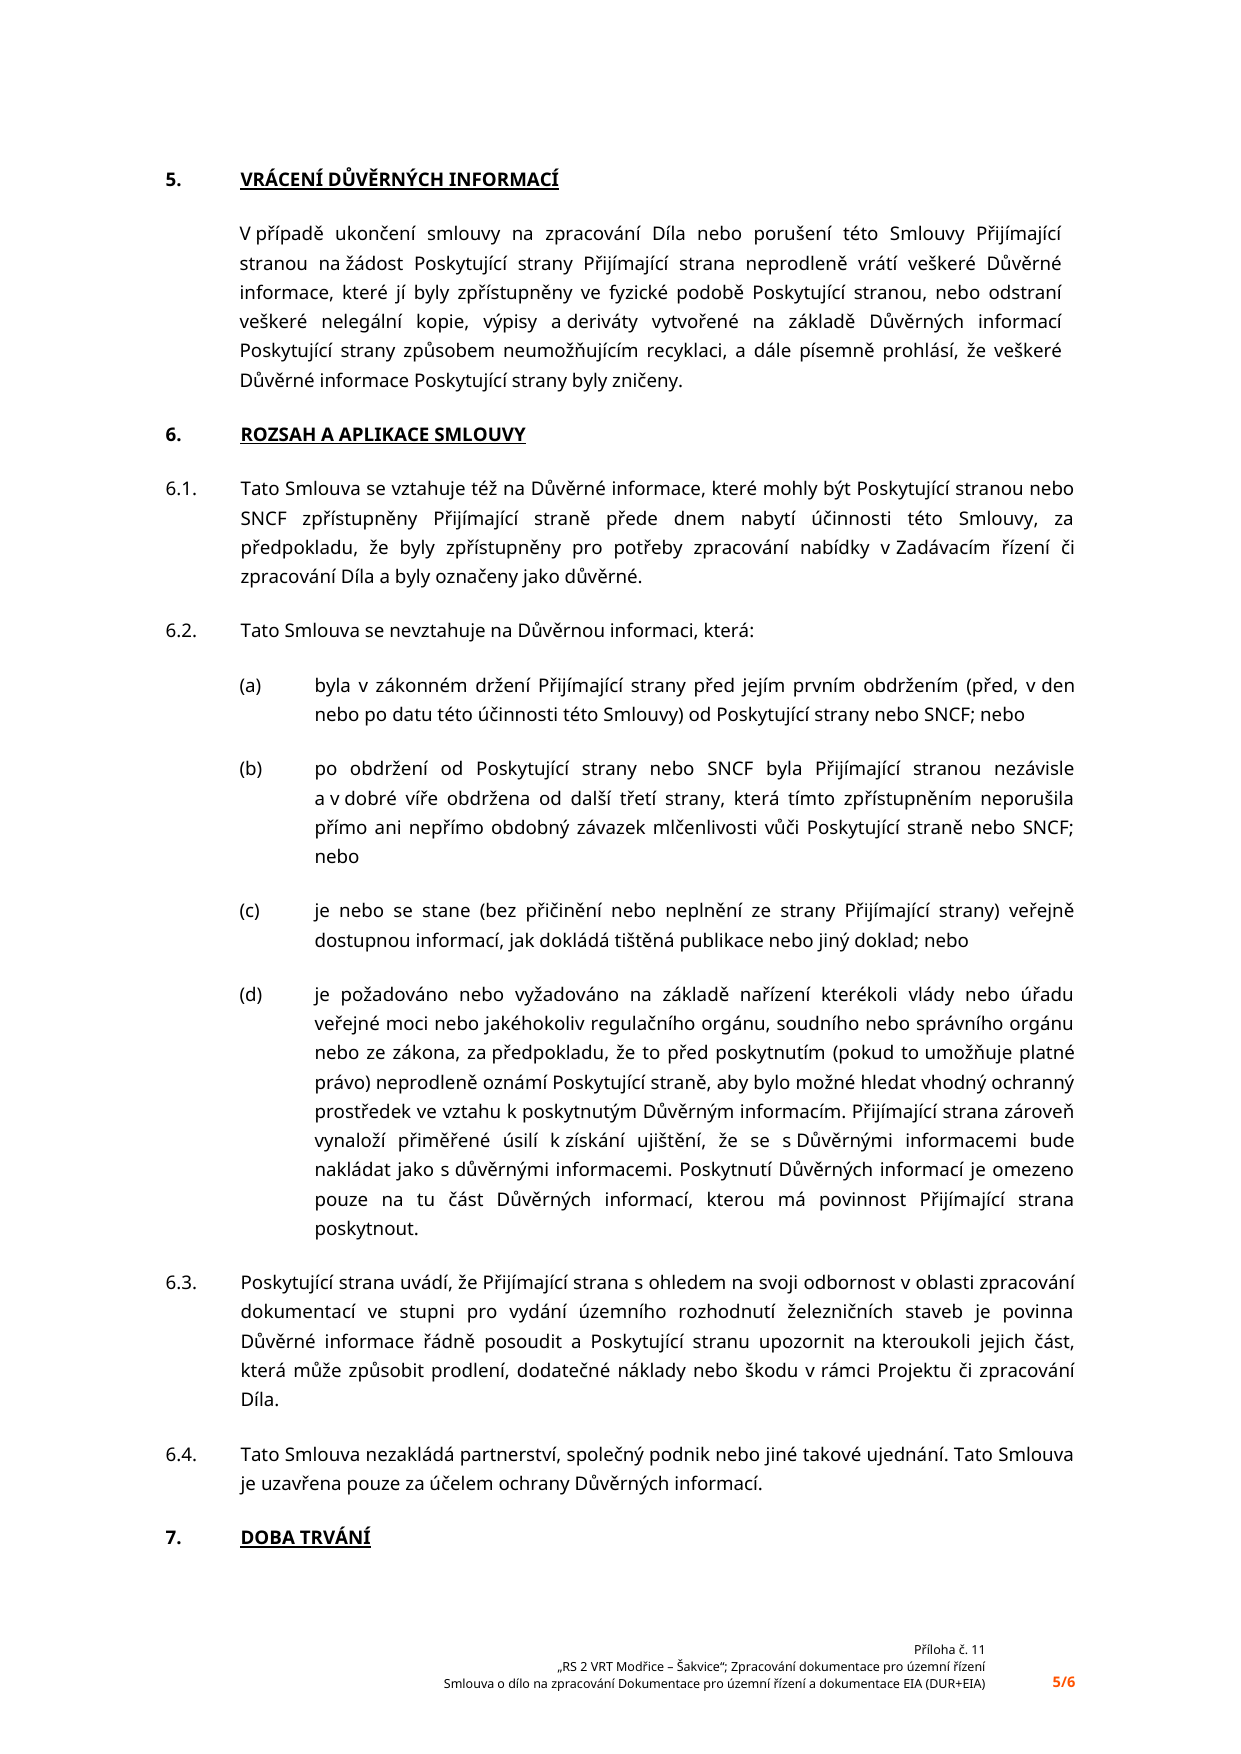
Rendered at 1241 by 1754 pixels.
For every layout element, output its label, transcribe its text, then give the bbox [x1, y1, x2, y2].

list je požadováno nebo vyžadováno na základě nařízení kterékoli vlády nebo úřadu veřejné moci nebo jakéhokoliv regulačního orgánu, soudního nebo správního orgánu nebo ze zákona, za předpokladu, že to před poskytnutím (pokud to umožňuje platné právo) neprodleně oznámí Poskytující straně, aby bylo možné hledat vhodný ochranný prostředek ve vztahu k poskytnutým Důvěrným informacím. Přijímající strana zároveň vynaloží přiměřené úsilí k získání ujištění, že se s Důvěrnými informacemi bude nakládat jako s důvěrnými informacemi. Poskytnutí Důvěrných informací je omezeno pouze na tu část Důvěrných informací, kterou má povinnost Přijímající strana poskytnout. [239, 981, 1075, 1241]
list po obdržení od Poskytující strany nebo SNCF byla Přijímající stranou nezávisle a v dobré víře obdržena od další třetí strany, která tímto zpřístupněním neporušila přímo ani nepřímo obdobný závazek mlčenlivosti vůči Poskytující straně nebo SNCF; nebo [239, 756, 1075, 869]
list Tato Smlouva nezakládá partnerství, společný podnik nebo jiné takové ujednání. Tato Smlouva je uzavřena pouze za účelem ochrany Důvěrných informací. [165, 1441, 1075, 1496]
text V případě ukončení smlouvy na zpracování Díla nebo porušení této Smlouvy Přijímající stranou na žádost Poskytující strany Přijímající strana neprodleně vrátí veškeré Důvěrné informace, které jí byly zpřístupněny ve fyzické podobě Poskytující stranou, nebo odstraní veškeré nelegální kopie, výpisy a deriváty vytvořené na základě Důvěrných informací Poskytující strany způsobem neumožňujícím recyklaci, a dále písemně prohlásí, že veškeré Důvěrné informace Poskytující strany byly zničeny. [239, 221, 1062, 393]
list je nebo se stane (bez přičinění nebo neplnění ze strany Přijímající strany) veřejně dostupnou informací, jak dokládá tištěná publikace nebo jiný doklad; nebo [239, 898, 1075, 952]
list Tato Smlouva se nevztahuje na Důvěrnou informaci, která: [165, 618, 1075, 643]
list VRÁCENÍ DŮVĚRNÝCH INFORMACÍ [165, 166, 1075, 192]
list ROZSAH A APLIKACE SMLOUVY [165, 421, 1075, 447]
list DOBA TRVÁNÍ [165, 1524, 1075, 1550]
list Tato Smlouva se vztahuje též na Důvěrné informace, které mohly být Poskytující stranou nebo SNCF zpřístupněny Přijímající straně přede dnem nabytí účinnosti této Smlouvy, za předpokladu, že byly zpřístupněny pro potřeby zpracování nabídky v Zadávacím řízení či zpracování Díla a byly označeny jako důvěrné. [165, 476, 1075, 589]
list Poskytující strana uvádí, že Přijímající strana s ohledem na svoji odbornost v oblasti zpracování dokumentací ve stupni pro vydání územního rozhodnutí železničních staveb je povinna Důvěrné informace řádně posoudit a Poskytující stranu upozornit na kteroukoli jejich část, která může způsobit prodlení, dodatečné náklady nebo škodu v rámci Projektu či zpracování Díla. [165, 1269, 1075, 1412]
list byla v zákonném držení Přijímající strany před jejím prvním obdržením (před, v den nebo po datu této účinnosti této Smlouvy) od Poskytující strany nebo SNCF; nebo [239, 672, 1075, 727]
